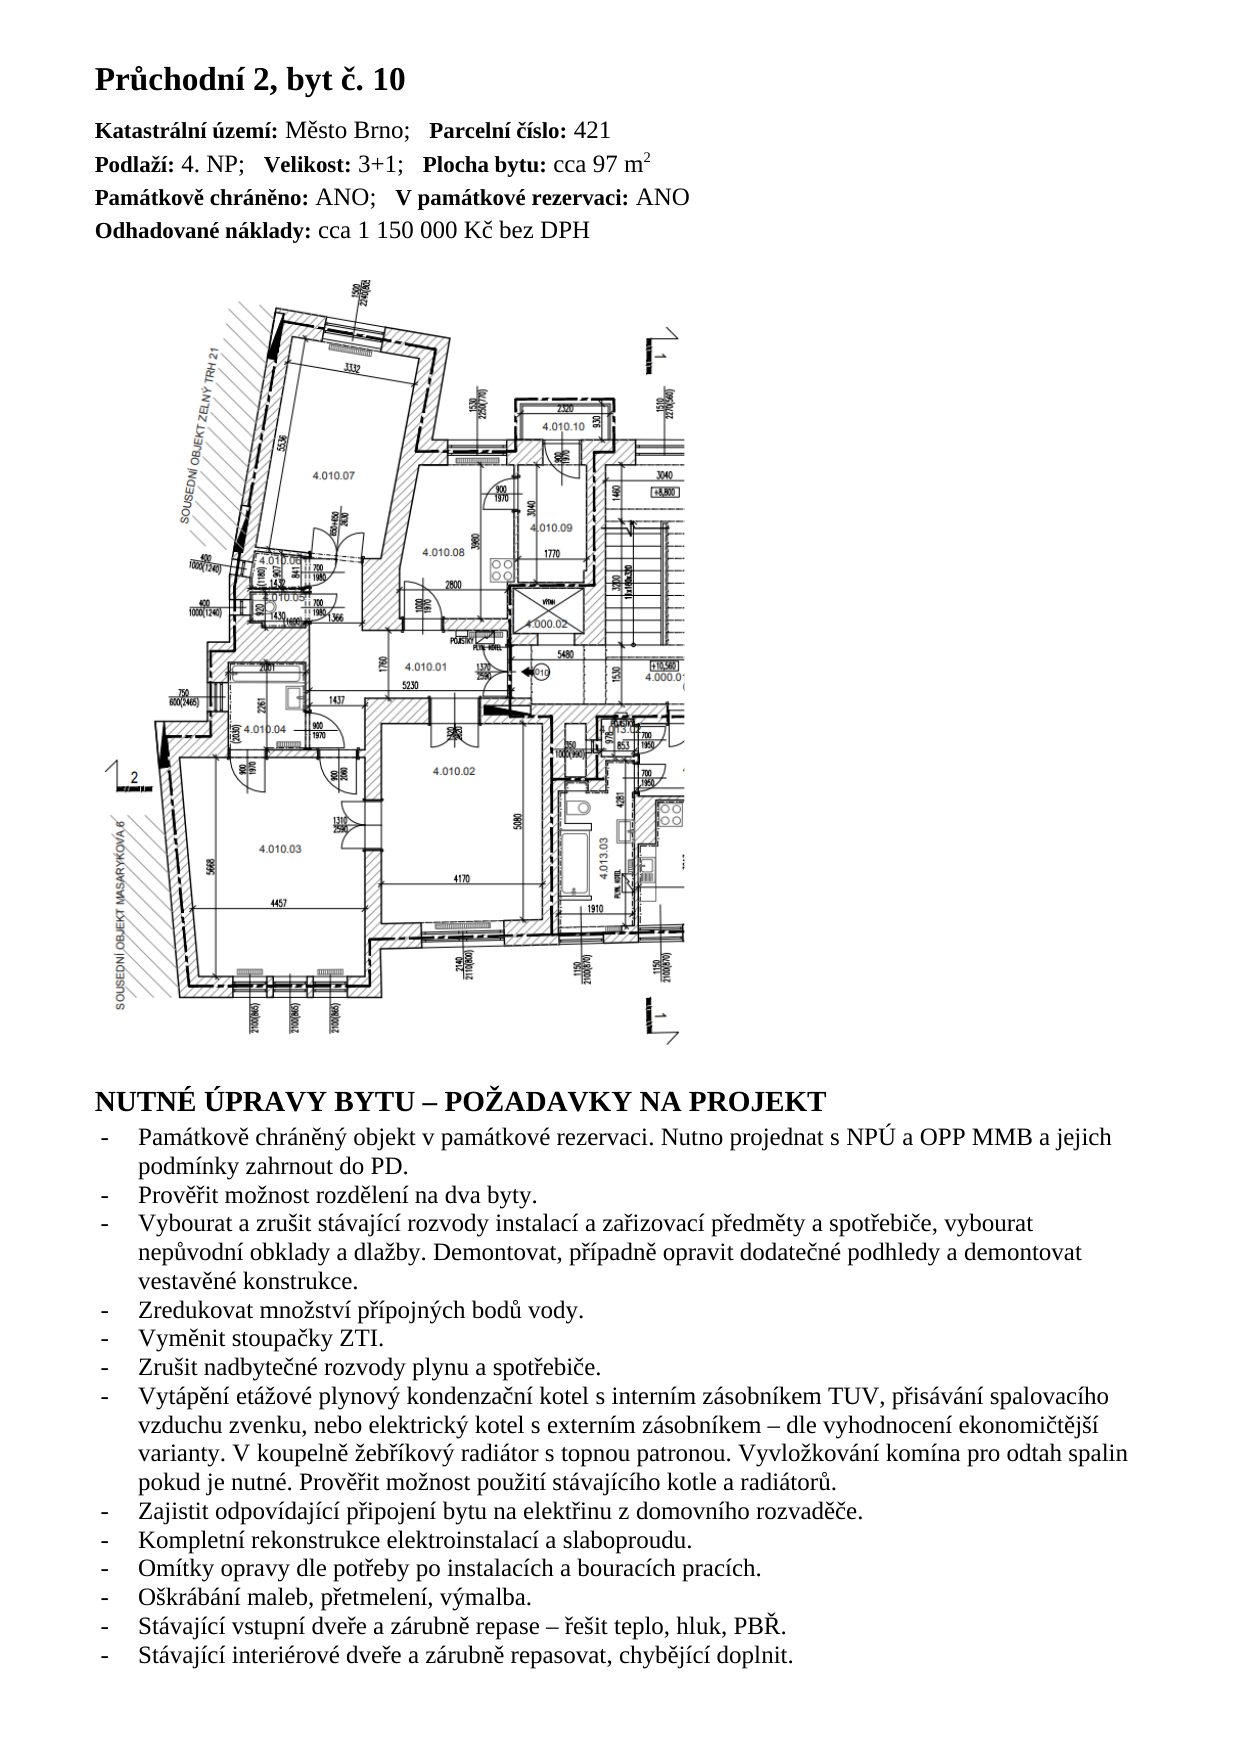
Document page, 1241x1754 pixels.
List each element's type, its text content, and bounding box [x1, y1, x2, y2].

list Zajistit odpovídající připojení bytu na elektřinu z domovního rozvaděče. [100, 1496, 1140, 1525]
list Vyměnit stoupačky ZTI. [100, 1323, 1140, 1352]
list Památkově chráněný objekt v památkové rezervaci. Nutno projednat s NPÚ a OPP MMB a jejich podmínky zahrnout do PD. [100, 1122, 1140, 1180]
list Oškrábání maleb, přetmelení, výmalba. [100, 1582, 1140, 1611]
picture [94, 280, 685, 1047]
text Katastrální území: Město Brno; Parcelní číslo: 421 [94, 116, 1140, 144]
list Kompletní rekonstrukce elektroinstalací a slaboproudu. [100, 1525, 1140, 1553]
list Stávající interiérové dveře a zárubně repasovat, chybějící doplnit. [100, 1640, 1140, 1668]
list Zredukovat množství přípojných bodů vody. [100, 1295, 1140, 1323]
list Stávající vstupní dveře a zárubně repase – řešit teplo, hluk, PBŘ. [100, 1611, 1140, 1640]
list Vytápění etážové plynový kondenzační kotel s interním zásobníkem TUV, přisávání spalovacího vzduchu zvenku, nebo elektrický kotel s externím zásobníkem – dle vyhodnocení ekonomičtější varianty. V koupelně žebříkový radiátor s topnou patronou. Vyvložkování komína pro odtah spalin pokud je nutné. Prověřit možnost použití stávajícího kotle a radiátorů. [100, 1381, 1140, 1496]
text Odhadované náklady: cca 1 150 000 Kč bez DPH [94, 215, 1140, 243]
text Památkově chráněno: ANO; V památkové rezervaci: ANO [94, 182, 1140, 210]
list Vybourat a zrušit stávající rozvody instalací a zařizovací předměty a spotřebiče, vybourat nepůvodní obklady a dlažby. Demontovat, případně opravit dodatečné podhledy a demontovat vestavěné konstrukce. [100, 1208, 1140, 1295]
text Průchodní 2, byt č. 10 [94, 59, 1140, 97]
text Podlaží: 4. NP; Velikost: 3+1; Plocha bytu: cca 97 m2 [94, 149, 1140, 177]
list Zrušit nadbytečné rozvody plynu a spotřebiče. [100, 1352, 1140, 1381]
list Omítky opravy dle potřeby po instalacích a bouracích pracích. [100, 1553, 1140, 1582]
text NUTNÉ ÚPRAVY BYTU – POŽADAVKY NA PROJEKT [94, 1084, 1140, 1117]
list Prověřit možnost rozdělení na dva byty. [100, 1180, 1140, 1208]
